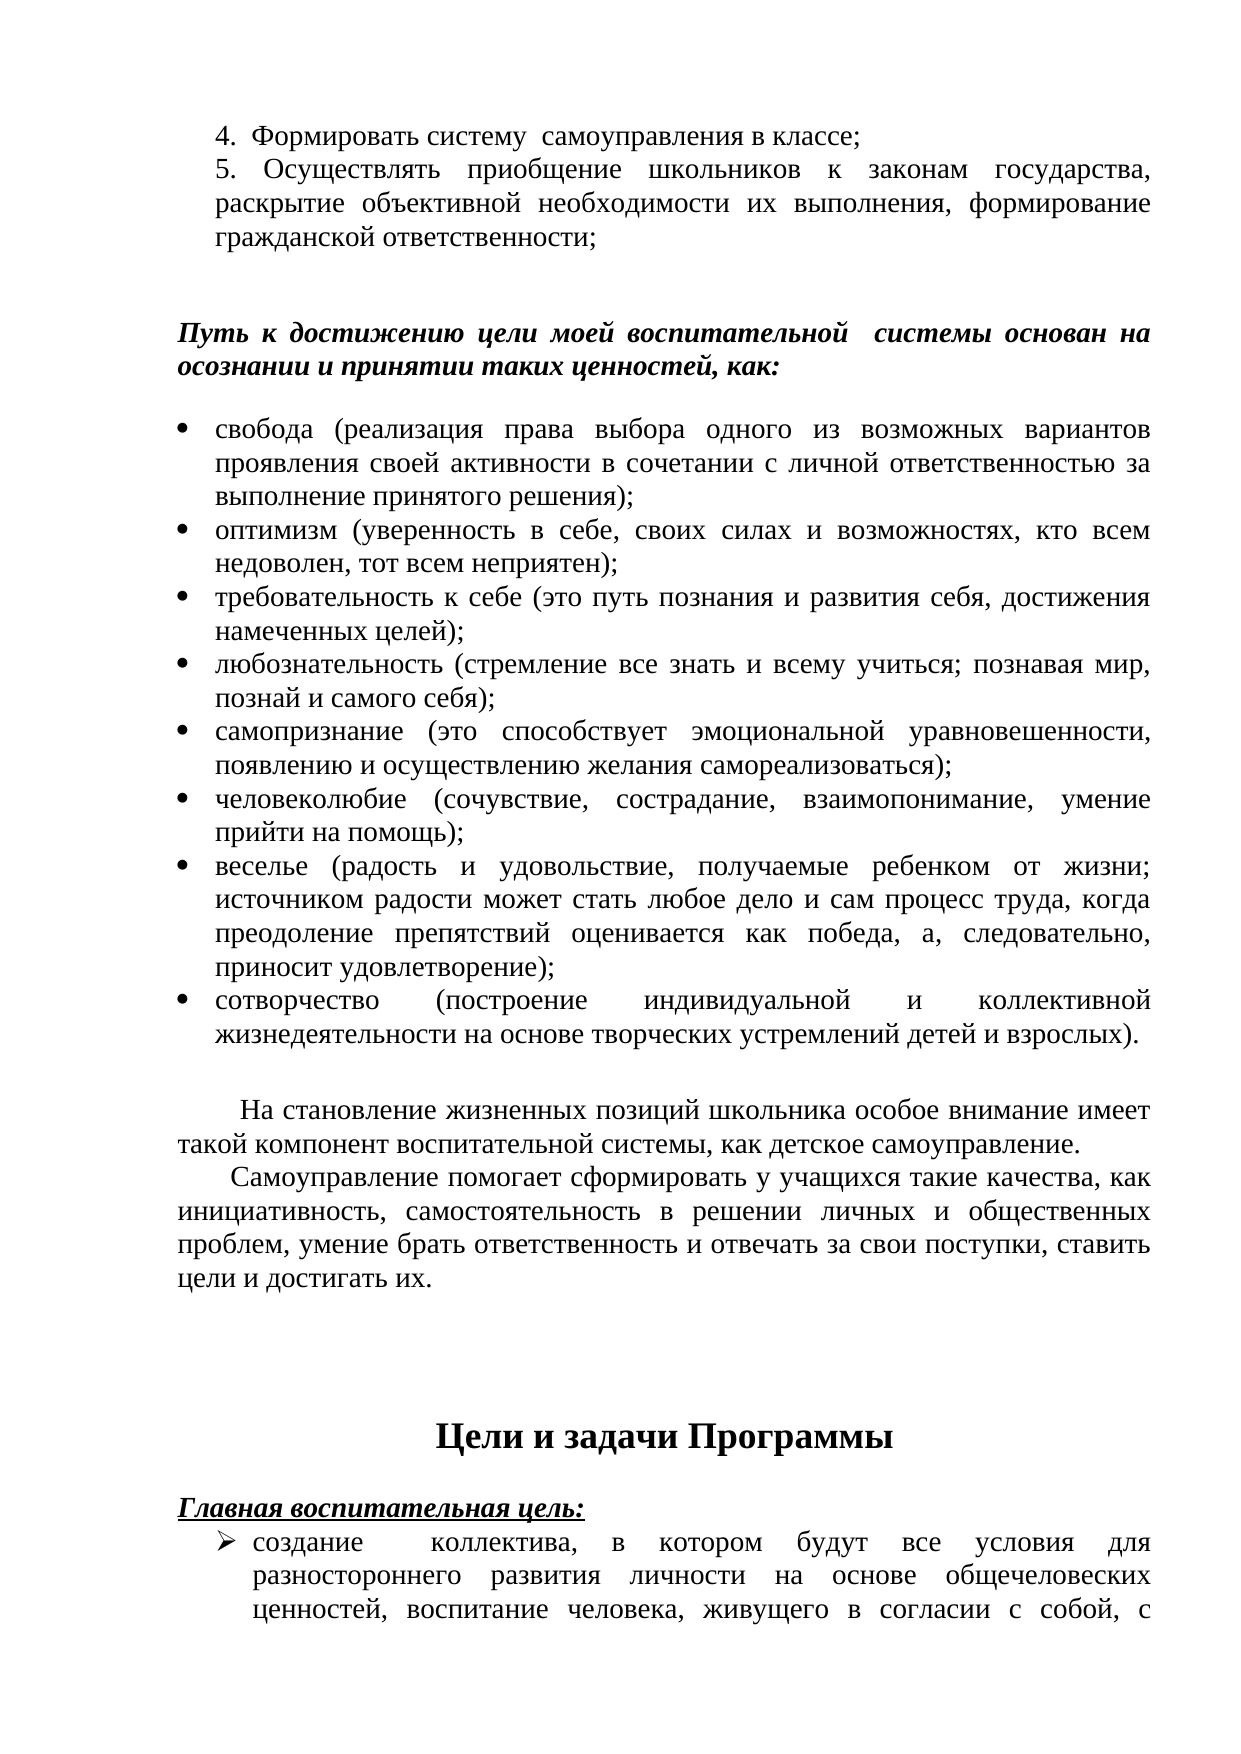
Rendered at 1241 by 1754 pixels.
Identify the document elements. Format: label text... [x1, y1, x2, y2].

list оптимизм (уверенность в себе, своих силах и возможностях, кто всем недоволен, тот всем неприятен); [177, 512, 1152, 579]
text 4. Формировать систему самоуправления в классе; [215, 118, 1152, 152]
list любознательность (стремление все знать и всему учиться; познавая мир, познай и самого себя); [177, 646, 1152, 713]
text Самоуправление помогает сформировать у учащихся такие качества, как инициативность, самостоятельность в решении личных и общественных проблем, умение брать ответственность и отвечать за свои поступки, ставить цели и достигать их. [177, 1159, 1152, 1294]
list требовательность к себе (это путь познания и развития себя, достижения намеченных целей); [177, 579, 1152, 646]
text На становление жизненных позиций школьника особое внимание имеет такой компонент воспитательной системы, как детское самоуправление. [177, 1092, 1152, 1159]
list веселье (радость и удовольствие, получаемые ребенком от жизни; источником радости может стать любое дело и сам процесс труда, когда преодоление препятствий оценивается как победа, а, следовательно, приносит удовлетворение); [177, 848, 1152, 982]
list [215, 1524, 1152, 1624]
list самопризнание (это способствует эмоциональной уравновешенности, появлению и осуществлению желания самореализоваться); [177, 713, 1152, 781]
text Главная воспитательная цель: [177, 1490, 1152, 1524]
list свобода (реализация права выбора одного из возможных вариантов проявления своей активности в сочетании с личной ответственностью за выполнение принятого решения); [177, 411, 1152, 512]
list человеколюбие (сочувствие, сострадание, взаимопонимание, умение прийти на помощь); [177, 781, 1152, 848]
list сотворчество (построение индивидуальной и коллективной жизнедеятельности на основе творческих устремлений детей и взрослых). [177, 982, 1152, 1049]
text Путь к достижению цели моей воспитательной системы основан на осознании и принятии таких ценностей, как: [177, 315, 1152, 382]
text 5. Осуществлять приобщение школьников к законам государства, раскрытие объективной необходимости их выполнения, формирование гражданской ответственности; [215, 152, 1152, 252]
text Цели и задачи Программы [177, 1413, 1152, 1457]
